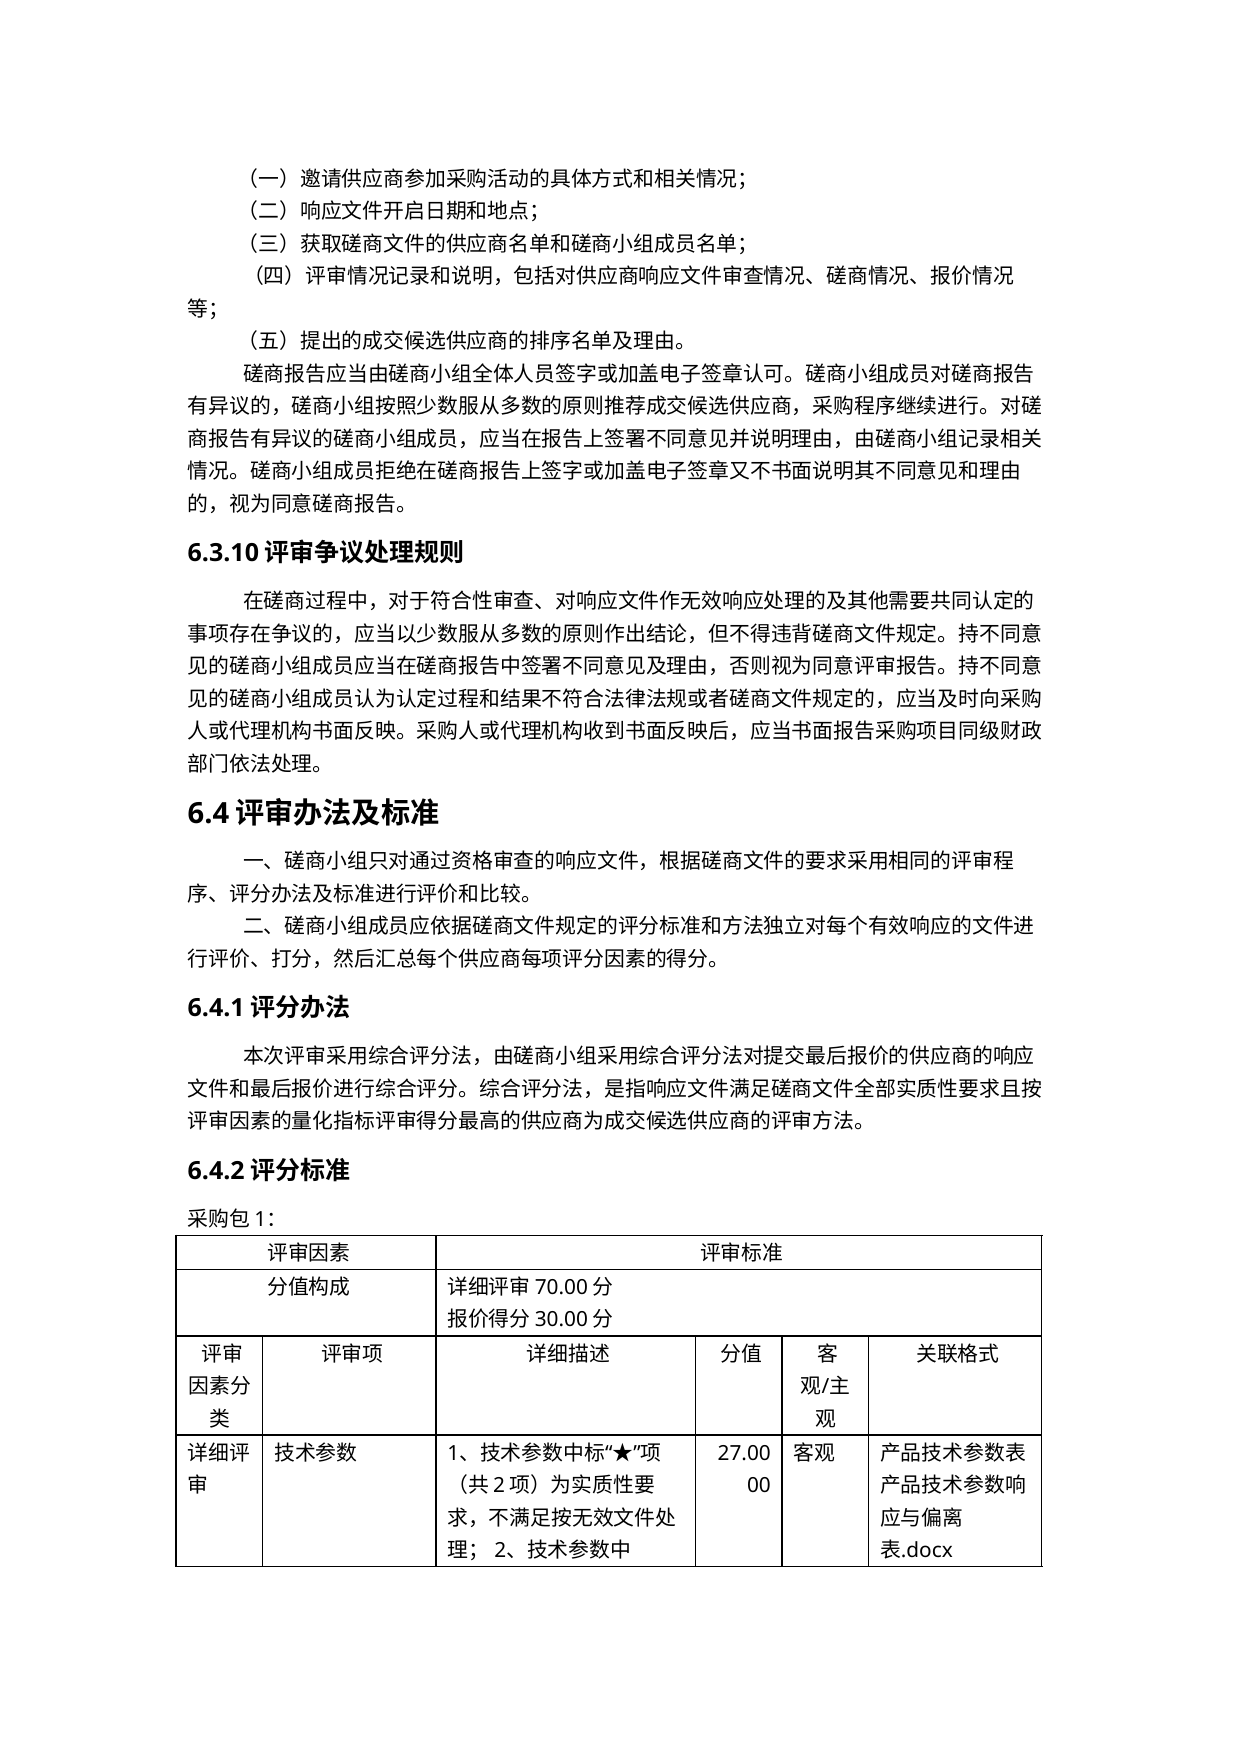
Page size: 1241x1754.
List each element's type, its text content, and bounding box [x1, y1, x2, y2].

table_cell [437, 1436, 695, 1566]
table_cell 评审项 [263, 1337, 435, 1434]
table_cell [869, 1436, 1041, 1566]
table_cell 技术参数 [263, 1436, 435, 1566]
text 6.4评审办法及标准 [187, 779, 1053, 844]
table_cell 客观/主观 [783, 1337, 868, 1434]
text 采购包1： [187, 1202, 1053, 1234]
table_cell 27.0000 [696, 1436, 781, 1566]
text 磋商报告应当由磋商小组全体人员签字或加盖电子签章认可。磋商小组成员对磋商报告有异议的，磋商小组按照少数服从多数的原则推荐成交候选供应商，采购程序继续进行。对磋商报告有异议的磋商小组成员，应当在报告上签署不同意见并说明理由，由磋商小组记录相关情况。磋商小组成员拒绝在磋商报告上签字或加盖电子签章又不书面说明其不同意见和理由的，视为同意磋商报告。 [187, 357, 1053, 519]
table_cell 客观 [783, 1436, 868, 1566]
text 在磋商过程中，对于符合性审查、对响应文件作无效响应处理的及其他需要共同认定的事项存在争议的，应当以少数服从多数的原则作出结论，但不得违背磋商文件规定。持不同意见的磋商小组成员应当在磋商报告中签署不同意见及理由，否则视为同意评审报告。持不同意见的磋商小组成员认为认定过程和结果不符合法律法规或者磋商文件规定的，应当及时向采购人或代理机构书面反映。采购人或代理机构收到书面反映后，应当书面报告采购项目同级财政部门依法处理。 [187, 584, 1053, 779]
table_cell 分值 [696, 1337, 781, 1434]
text （二）响应文件开启日期和地点； [187, 194, 1053, 227]
text 二、磋商小组成员应依据磋商文件规定的评分标准和方法独立对每个有效响应的文件进行评价、打分，然后汇总每个供应商每项评分因素的得分。 [187, 909, 1053, 974]
table_cell 评审因素分类 [177, 1337, 262, 1434]
table_cell 详细评审70.00分 报价得分30.00分 [437, 1270, 1041, 1335]
text （五）提出的成交候选供应商的排序名单及理由。 [187, 324, 1053, 357]
table_cell 详细描述 [437, 1337, 695, 1434]
table_header 评审标准 [437, 1236, 1041, 1268]
table_cell 分值构成 [177, 1270, 435, 1335]
text （一）邀请供应商参加采购活动的具体方式和相关情况； [187, 162, 1053, 194]
table_cell 详细评审 [177, 1436, 262, 1566]
text 6.4.1评分办法 [187, 974, 1053, 1039]
text 6.3.10评审争议处理规则 [187, 519, 1053, 584]
text 6.4.2评分标准 [187, 1137, 1053, 1202]
table_cell 关联格式 [869, 1337, 1041, 1434]
text 一、磋商小组只对通过资格审查的响应文件，根据磋商文件的要求采用相同的评审程序、评分办法及标准进行评价和比较。 [187, 844, 1053, 909]
text （四）评审情况记录和说明，包括对供应商响应文件审查情况、磋商情况、报价情况等； [187, 259, 1053, 324]
table_header 评审因素 [177, 1236, 435, 1268]
text （三）获取磋商文件的供应商名单和磋商小组成员名单； [187, 227, 1053, 259]
text 本次评审采用综合评分法，由磋商小组采用综合评分法对提交最后报价的供应商的响应文件和最后报价进行综合评分。综合评分法，是指响应文件满足磋商文件全部实质性要求且按评审因素的量化指标评审得分最高的供应商为成交候选供应商的评审方法。 [187, 1039, 1053, 1137]
